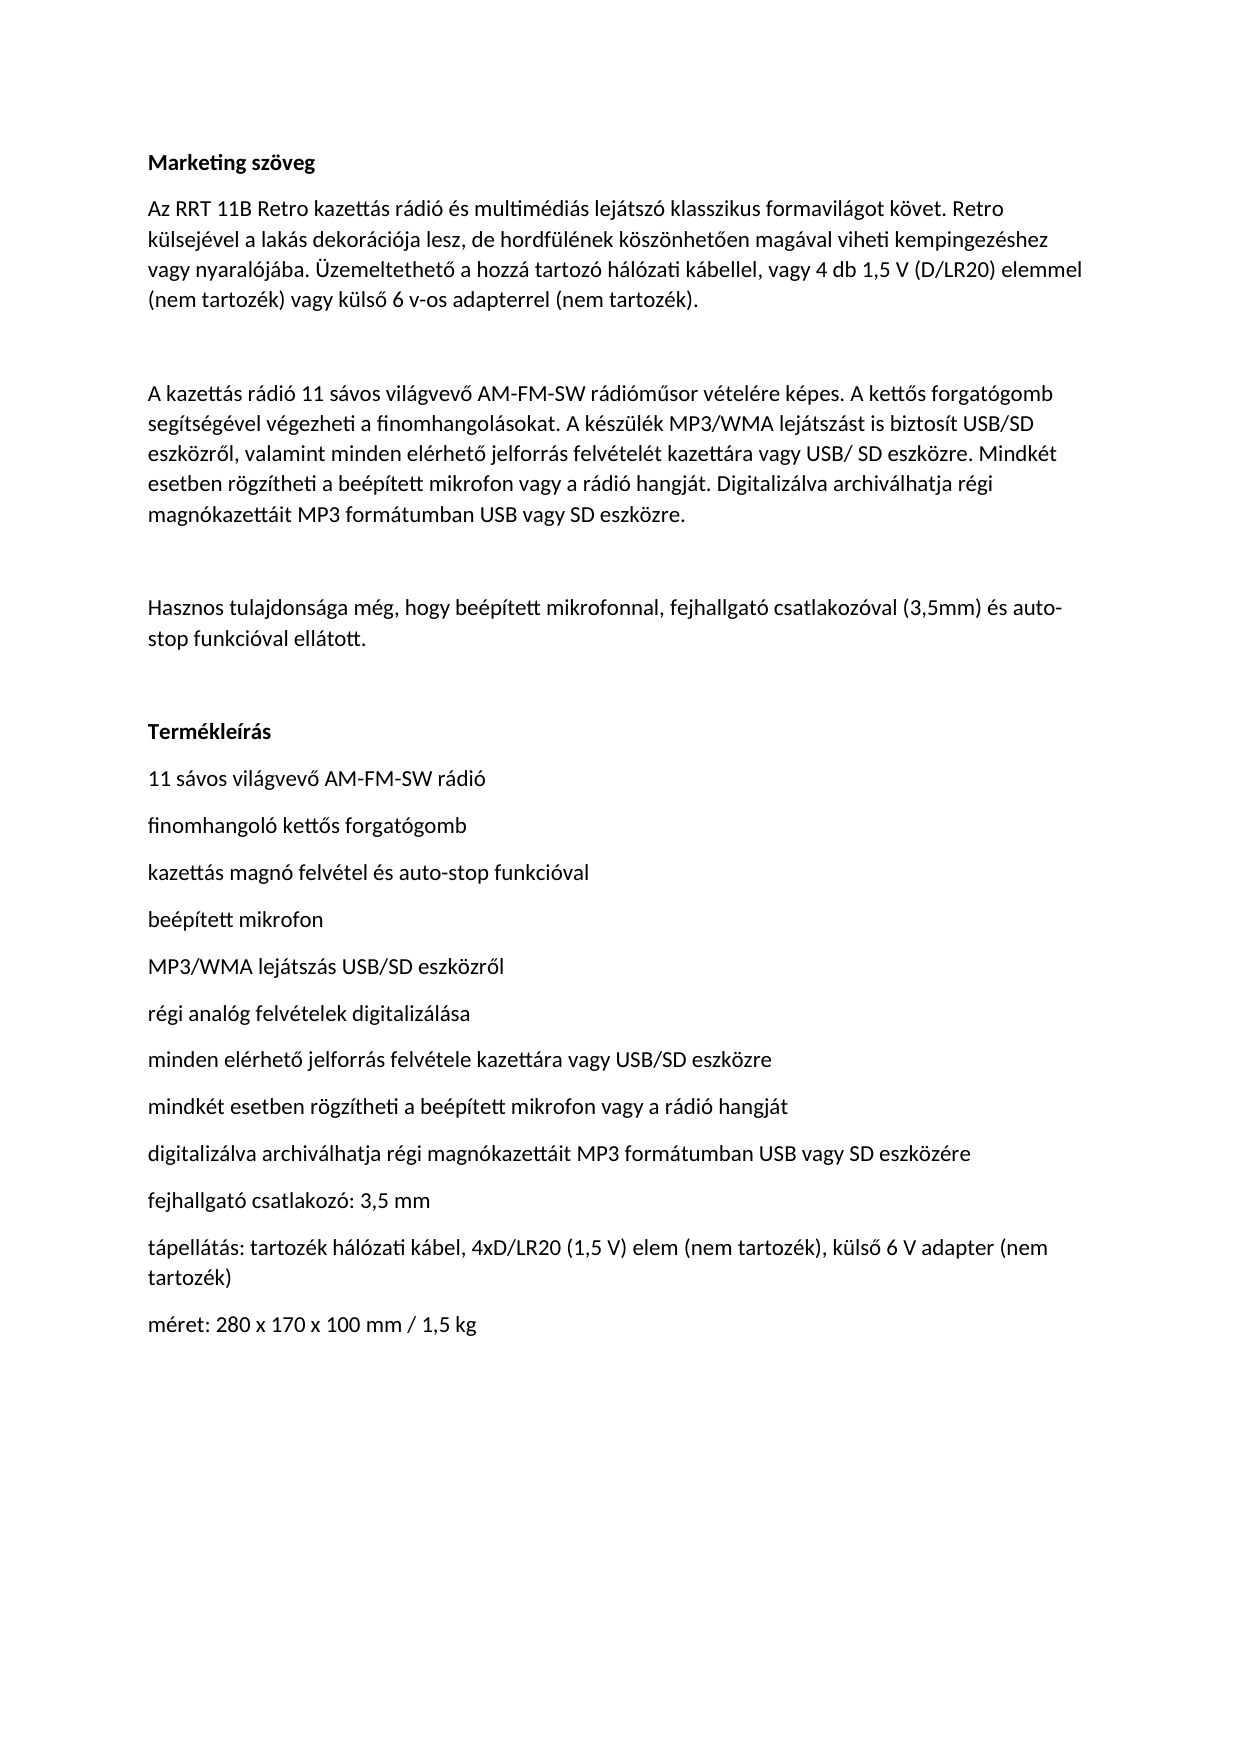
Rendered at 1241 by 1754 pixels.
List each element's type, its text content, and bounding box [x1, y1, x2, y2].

text mindkét esetben rögzítheti a beépített mikrofon vagy a rádió hangját [148, 1092, 1093, 1120]
text kazettás magnó felvétel és auto-stop funkcióval [148, 858, 1093, 886]
text A kazettás rádió 11 sávos világvevő AM-FM-SW rádióműsor vételére képes. A kettős forgatógomb segítségével végezheti a finomhangolásokat. A készülék MP3/WMA lejátszást is biztosít USB/SD eszközről, valamint minden elérhető jelforrás felvételét kazettára vagy USB/ SD eszközre. Mindkét esetben rögzítheti a beépített mikrofon vagy a rádió hangját. Digitalizálva archiválhatja régi magnókazettáit MP3 formátumban USB vagy SD eszközre. [148, 379, 1093, 528]
text 11 sávos világvevő AM-FM-SW rádió [148, 764, 1093, 792]
text Az RRT 11B Retro kazettás rádió és multimédiás lejátszó klasszikus formavilágot követ. Retro külsejével a lakás dekorációja lesz, de hordfülének köszönhetően magával viheti kempingezéshez vagy nyaralójába. Üzemeltethető a hozzá tartozó hálózati kábellel, vagy 4 db 1,5 V (D/LR20) elemmel (nem tartozék) vagy külső 6 v-os adapterrel (nem tartozék). [148, 194, 1093, 313]
text Hasznos tulajdonsága még, hogy beépített mikrofonnal, fejhallgató csatlakozóval (3,5mm) és auto-stop funkcióval ellátott. [148, 593, 1093, 652]
text beépített mikrofon [148, 905, 1093, 933]
text Marketing szöveg [148, 148, 1093, 176]
text fejhallgató csatlakozó: 3,5 mm [148, 1186, 1093, 1214]
text minden elérhető jelforrás felvétele kazettára vagy USB/SD eszközre [148, 1046, 1093, 1073]
text tápellátás: tartozék hálózati kábel, 4xD/LR20 (1,5 V) elem (nem tartozék), külső 6 V adapter (nem tartozék) [148, 1233, 1093, 1291]
text digitalizálva archiválhatja régi magnókazettáit MP3 formátumban USB vagy SD eszközére [148, 1139, 1093, 1167]
text finomhangoló kettős forgatógomb [148, 811, 1093, 839]
text MP3/WMA lejátszás USB/SD eszközről [148, 952, 1093, 980]
text méret: 280 x 170 x 100 mm / 1,5 kg [148, 1310, 1093, 1338]
text Termékleírás [148, 717, 1093, 745]
text régi analóg felvételek digitalizálása [148, 999, 1093, 1027]
